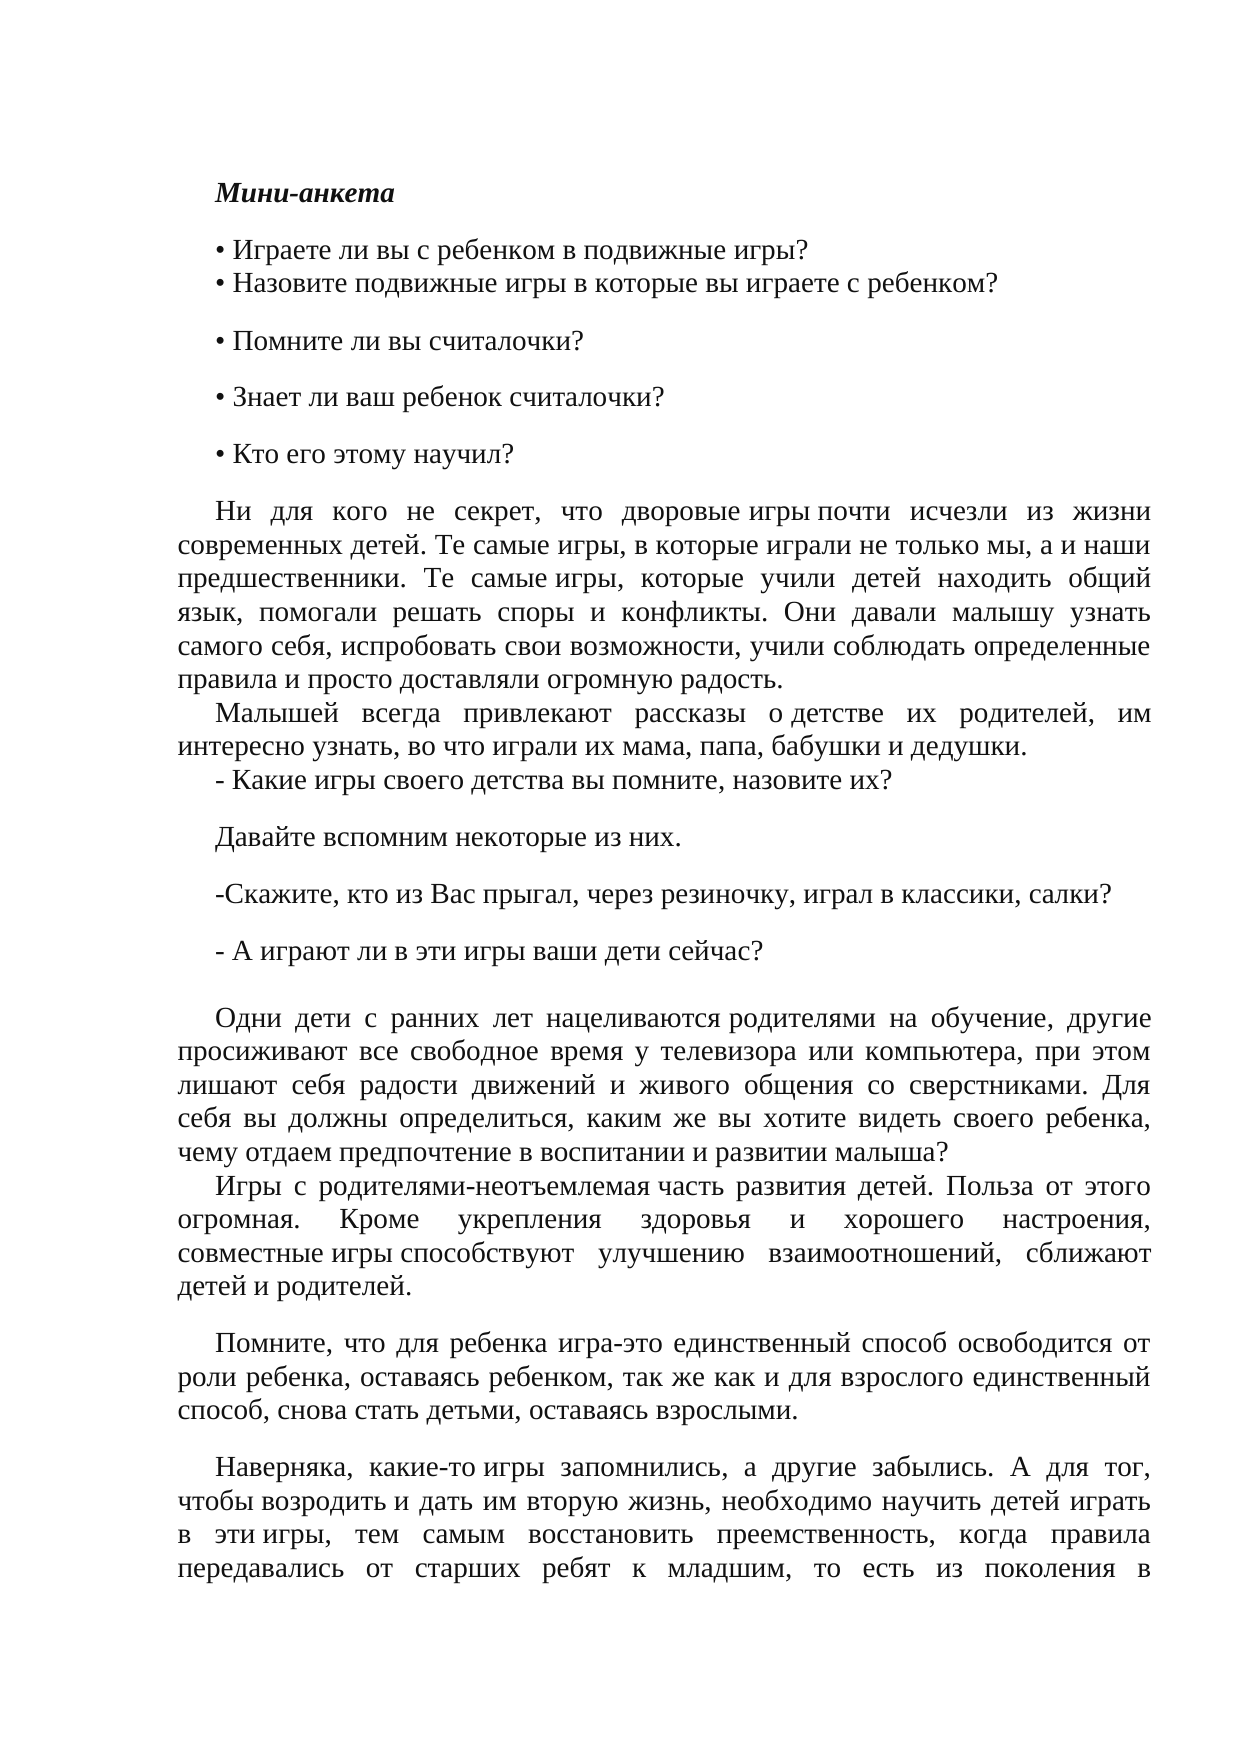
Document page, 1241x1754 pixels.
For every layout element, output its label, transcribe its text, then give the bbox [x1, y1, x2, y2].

text - А играют ли в эти игры ваши дети сейчас? [177, 933, 1152, 966]
text • Знает ли ваш ребенок считалочки? [177, 379, 1152, 413]
text - Какие игры своего детства вы помните, назовите их? [177, 762, 1152, 795]
text • Помните ли вы считалочки? [177, 323, 1152, 356]
text Мини-анкета [177, 175, 1152, 209]
text Помните, что для ребенка игра-это единственный способ освободится от роли ребенка, оставаясь ребенком, так же как и для взрослого единственный способ, снова стать детьми, оставаясь взрослыми. [177, 1325, 1152, 1426]
text Малышей всегда привлекают рассказы о детстве их родителей, им интересно узнать, во что играли их мама, папа, бабушки и дедушки. [177, 695, 1152, 762]
text • Кто его этому научил? [177, 437, 1152, 470]
text Одни дети с ранних лет нацеливаются родителями на обучение, другие просиживают все свободное время у телевизора или компьютера, при этом лишают себя радости движений и живого общения со сверстниками. Для себя вы должны определиться, каким же вы хотите видеть своего ребенка, чему отдаем предпочтение в воспитании и развитии малыша? [177, 1000, 1152, 1168]
text • Назовите подвижные игры в которые вы играете с ребенком? [177, 266, 1152, 299]
text • Играете ли вы с ребенком в подвижные игры? [177, 232, 1152, 266]
text -Скажите, кто из Вас прыгал, через резиночку, играл в классики, салки? [177, 876, 1152, 909]
text Игры с родителями-неотъемлемая часть развития детей. Польза от этого огромная. Кроме укрепления здоровья и хорошего настроения, совместные игры способствуют улучшению взаимоотношений, сближают детей и родителей. [177, 1168, 1152, 1302]
text Ни для кого не секрет, что дворовые игры почти исчезли из жизни современных детей. Те самые игры, в которые играли не только мы, а и наши предшественники. Те самые игры, которые учили детей находить общий язык, помогали решать споры и конфликты. Они давали малышу узнать самого себя, испробовать свои возможности, учили соблюдать определенные правила и просто доставляли огромную радость. [177, 493, 1152, 695]
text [177, 1449, 1152, 1583]
text Давайте вспомним некоторые из них. [177, 819, 1152, 852]
